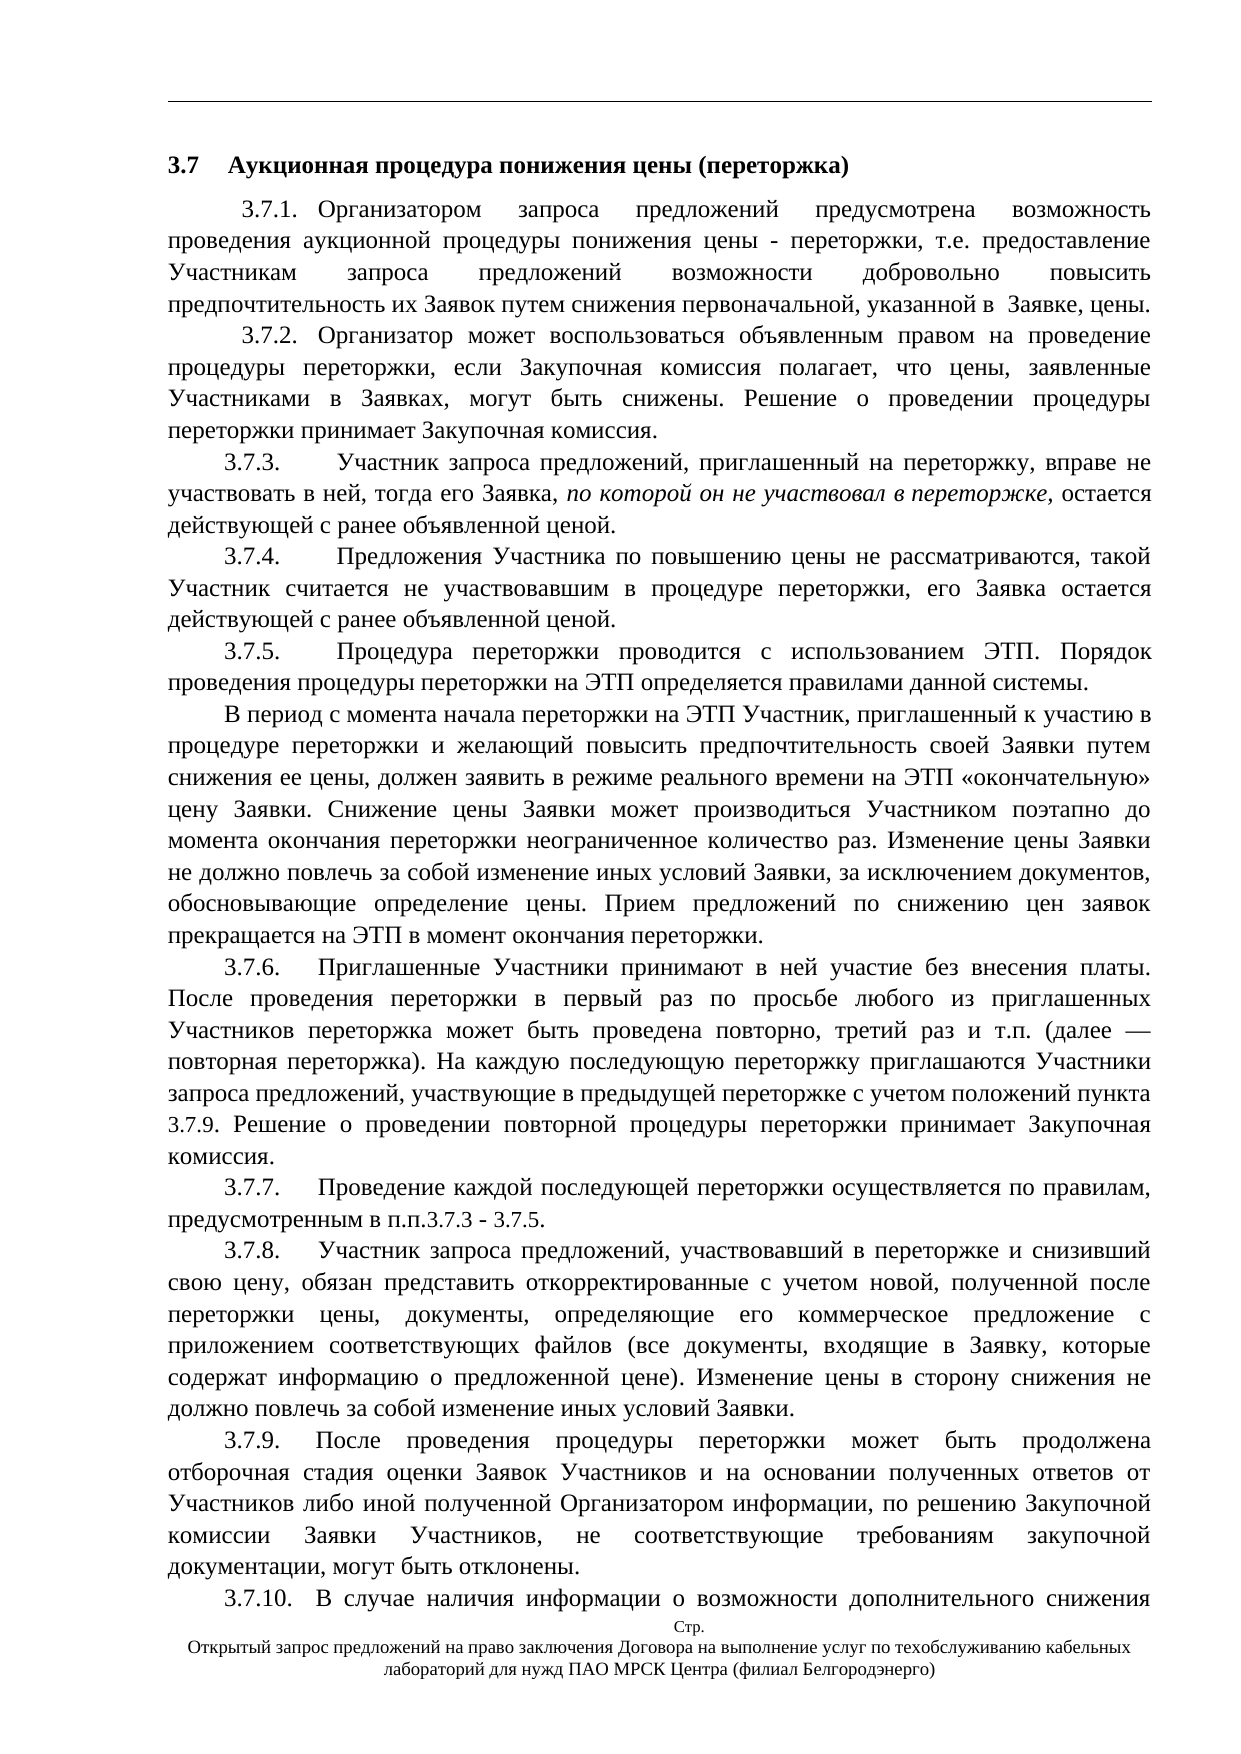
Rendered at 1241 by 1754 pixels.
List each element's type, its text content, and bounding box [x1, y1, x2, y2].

list Предложения Участника по повышению цены не рассматриваются, такой Участник считается не участвовавшим в процедуре переторжки, его Заявка остается действующей с ранее объявленной ценой. [168, 541, 1152, 633]
list Проведение каждой последующей переторжки осуществляется по правилам, предусмотренным в п.п.3.7.3 - 3.7.5. [168, 1172, 1152, 1233]
list После проведения процедуры переторжки может быть продолжена отборочная стадия оценки Заявок Участников и на основании полученных ответов от Участников либо иной полученной Организатором информации, по решению Закупочной комиссии Заявки Участников, не соответствующие требованиям закупочной документации, могут быть отклонены. [168, 1425, 1152, 1580]
list Организатор может воспользоваться объявленным правом на проведение процедуры переторжки, если Закупочная комиссия полагает, что цены, заявленные Участниками в Заявках, могут быть снижены. Решение о проведении процедуры переторжки принимает Закупочная комиссия. [168, 320, 1152, 444]
list Организатором запроса предложений предусмотрена возможность проведения аукционной процедуры понижения цены - переторжки, т.е. предоставление Участникам запроса предложений возможности добровольно повысить предпочтительность их Заявок путем снижения первоначальной, указанной в Заявке, цены. [168, 194, 1152, 317]
list Участник запроса предложений, участвовавший в переторжке и снизивший свою цену, обязан представить откорректированные с учетом новой, полученной после переторжки цены, документы, определяющие его коммерческое предложение с приложением соответствующих файлов (все документы, входящие в Заявку, которые содержат информацию о предложенной цене). Изменение цены в сторону снижения не должно повлечь за собой изменение иных условий Заявки. [168, 1236, 1152, 1422]
list Процедура переторжки проводится с использованием ЭТП. Порядок проведения процедуры переторжки на ЭТП определяется правилами данной системы. [168, 636, 1152, 696]
text В период с момента начала переторжки на ЭТП Участник, приглашенный к участию в процедуре переторжки и желающий повысить предпочтительность своей Заявки путем снижения ее цены, должен заявить в режиме реального времени на ЭТП «окончательную» цену Заявки. Снижение цены Заявки может производиться Участником поэтапно до момента окончания переторжки неограниченное количество раз. Изменение цены Заявки не должно повлечь за собой изменение иных условий Заявки, за исключением документов, обосновывающие определение цены. Прием предложений по снижению цен заявок прекращается на ЭТП в момент окончания переторжки. [168, 699, 1152, 949]
subtitle Аукционная процедура понижения цены (переторжка) [168, 150, 1152, 179]
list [168, 1583, 1152, 1612]
list Участник запроса предложений, приглашенный на переторжку, вправе не участвовать в ней, тогда его Заявка, по которой он не участвовал в переторжке, остается действующей с ранее объявленной ценой. [168, 447, 1152, 538]
list Приглашенные Участники принимают в ней участие без внесения платы. После проведения переторжки в первый раз по просьбе любого из приглашенных Участников переторжка может быть проведена повторно, третий раз и т.п. (далее — повторная переторжка). На каждую последующую переторжку приглашаются Участники запроса предложений, участвующие в предыдущей переторжке с учетом положений пункта 3.7.9. Решение о проведении повторной процедуры переторжки принимает Закупочная комиссия. [168, 952, 1152, 1170]
